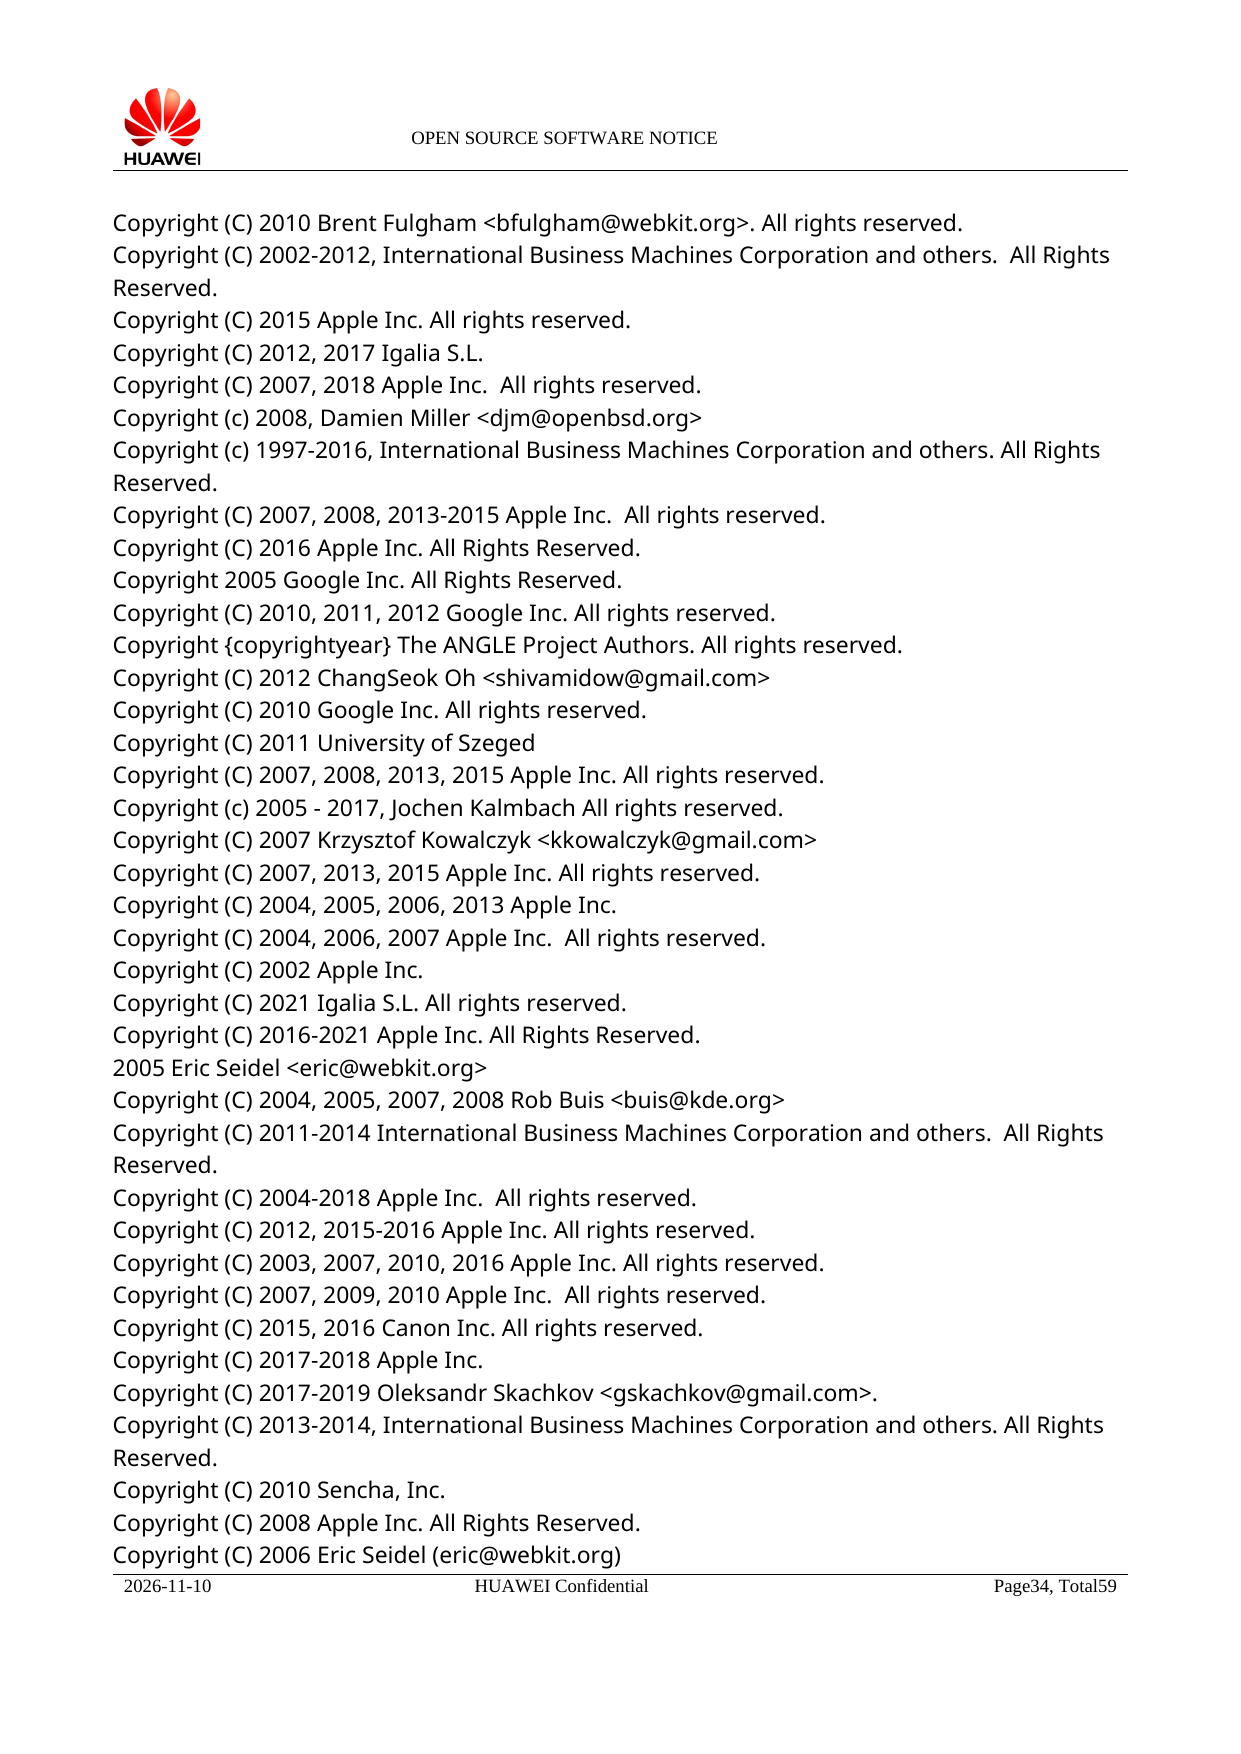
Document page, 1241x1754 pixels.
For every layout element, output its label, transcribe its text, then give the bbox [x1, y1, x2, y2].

picture [124, 88, 201, 165]
